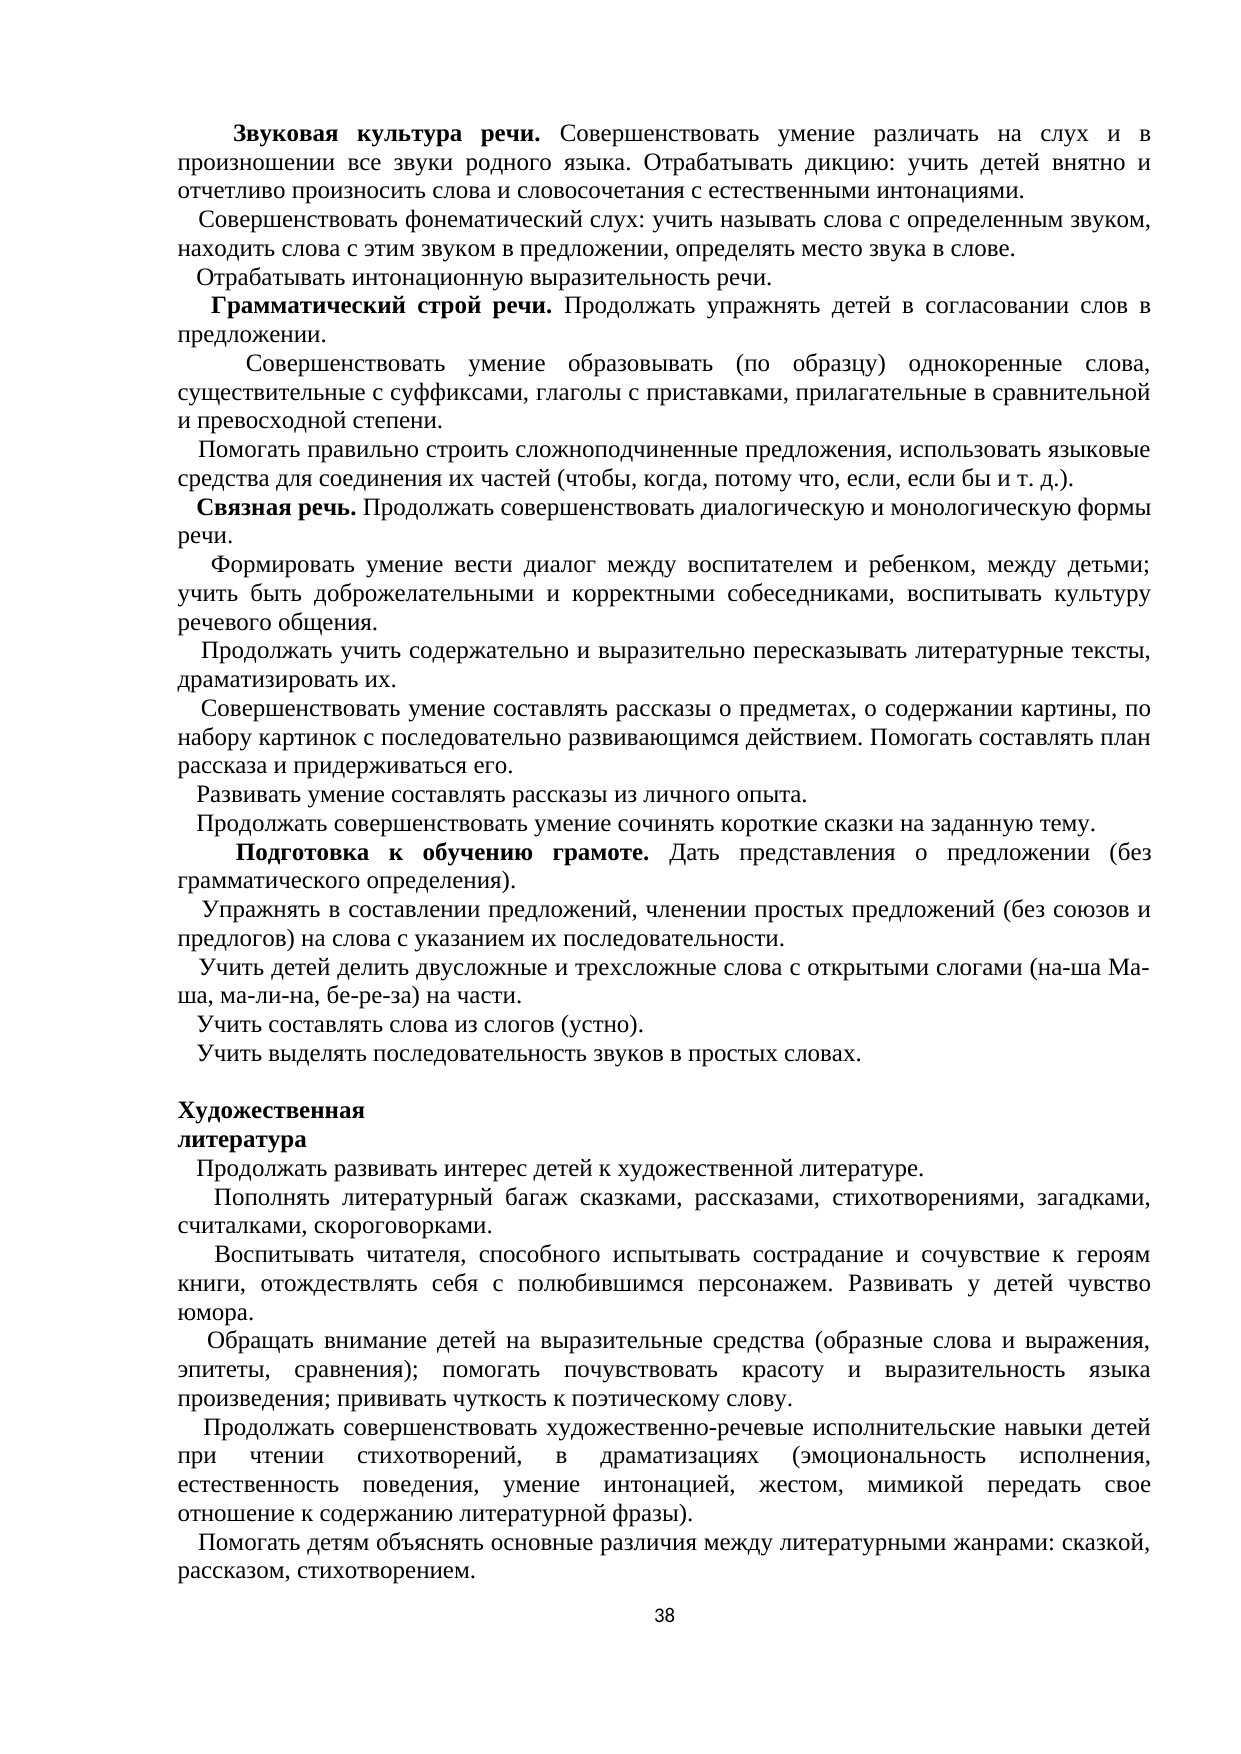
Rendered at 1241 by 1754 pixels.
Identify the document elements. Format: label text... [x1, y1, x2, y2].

text Связная речь. Продолжать совершенствовать диалогическую и монологическую формы речи. [177, 492, 1152, 549]
text Развивать умение составлять рассказы из личного опыта. [177, 779, 1152, 808]
text Учить детей делить двусложные и трехсложные слова с открытыми слогами (на-ша Ма-ша, ма-ли-на, бе-ре-за) на части. [177, 952, 1152, 1009]
text Совершенствовать умение составлять рассказы о предметах, о содержании картины, по набору картинок с последовательно развивающимся действием. Помогать составлять план рассказа и придерживаться его. [177, 693, 1152, 779]
text Воспитывать читателя, способного испытывать сострадание и сочувствие к героям книги, отождествлять себя с полюбившимся персонажем. Развивать у детей чувство юмора. [177, 1239, 1152, 1326]
text Помогать детям объяснять основные различия между литературными жанрами: сказкой, рассказом, стихотворением. [177, 1527, 1152, 1584]
text Пополнять литературный багаж сказками, рассказами, стихотворениями, загадками, считалками, скороговорками. [177, 1182, 1152, 1239]
text Учить выделять последовательность звуков в простых словах. [177, 1038, 1152, 1067]
text Обращать внимание детей на выразительные средства (образные слова и выражения, эпитеты, сравнения); помогать почувствовать красоту и выразительность языка произведения; прививать чуткость к поэтическому слову. [177, 1326, 1152, 1412]
text Продолжать совершенствовать умение сочинять короткие сказки на заданную тему. [177, 808, 1152, 837]
text Грамматический строй речи. Продолжать упражнять детей в согласовании слов в предложении. [177, 291, 1152, 348]
text Отрабатывать интонационную выразительность речи. [177, 262, 1152, 291]
text Продолжать развивать интерес детей к художественной литературе. [177, 1153, 1152, 1182]
text Подготовка к обучению грамоте. Дать представления о предложении (без грамматического определения). [177, 837, 1152, 894]
text Звуковая культура речи. Совершенствовать умение различать на слух и в произношении все звуки родного языка. Отрабатывать дикцию: учить детей внятно и отчетливо произносить слова и словосочетания с естественными интонациями. [177, 118, 1152, 204]
text Совершенствовать фонематический слух: учить называть слова с определенным звуком, находить слова с этим звуком в предложении, определять место звука в слове. [177, 204, 1152, 262]
text Упражнять в составлении предложений, членении простых предложений (без союзов и предлогов) на слова с указанием их последовательности. [177, 894, 1152, 952]
text Продолжать учить содержательно и выразительно пересказывать литературные тексты, драматизировать их. [177, 636, 1152, 693]
text Совершенствовать умение образовывать (по образцу) однокоренные слова, существительные с суффиксами, глаголы с приставками, прилагательные в сравнительной и превосходной степени. [177, 348, 1152, 434]
text Помогать правильно строить сложноподчиненные предложения, использовать языковые средства для соединения их частей (чтобы, когда, потому что, если, если бы и т. д.). [177, 434, 1152, 492]
text Формировать умение вести диалог между воспитателем и ребенком, между детьми; учить быть доброжелательными и корректными собеседниками, воспитывать культуру речевого общения. [177, 549, 1152, 636]
text Продолжать совершенствовать художественно-речевые исполнительские навыки детей при чтении стихотворений, в драматизациях (эмоциональность исполнения, естественность поведения, умение интонацией, жестом, мимикой передать свое отношение к содержанию литературной фразы). [177, 1412, 1152, 1527]
text Художественная [177, 1096, 1152, 1124]
text литература [177, 1124, 1152, 1153]
text Учить составлять слова из слогов (устно). [177, 1009, 1152, 1038]
